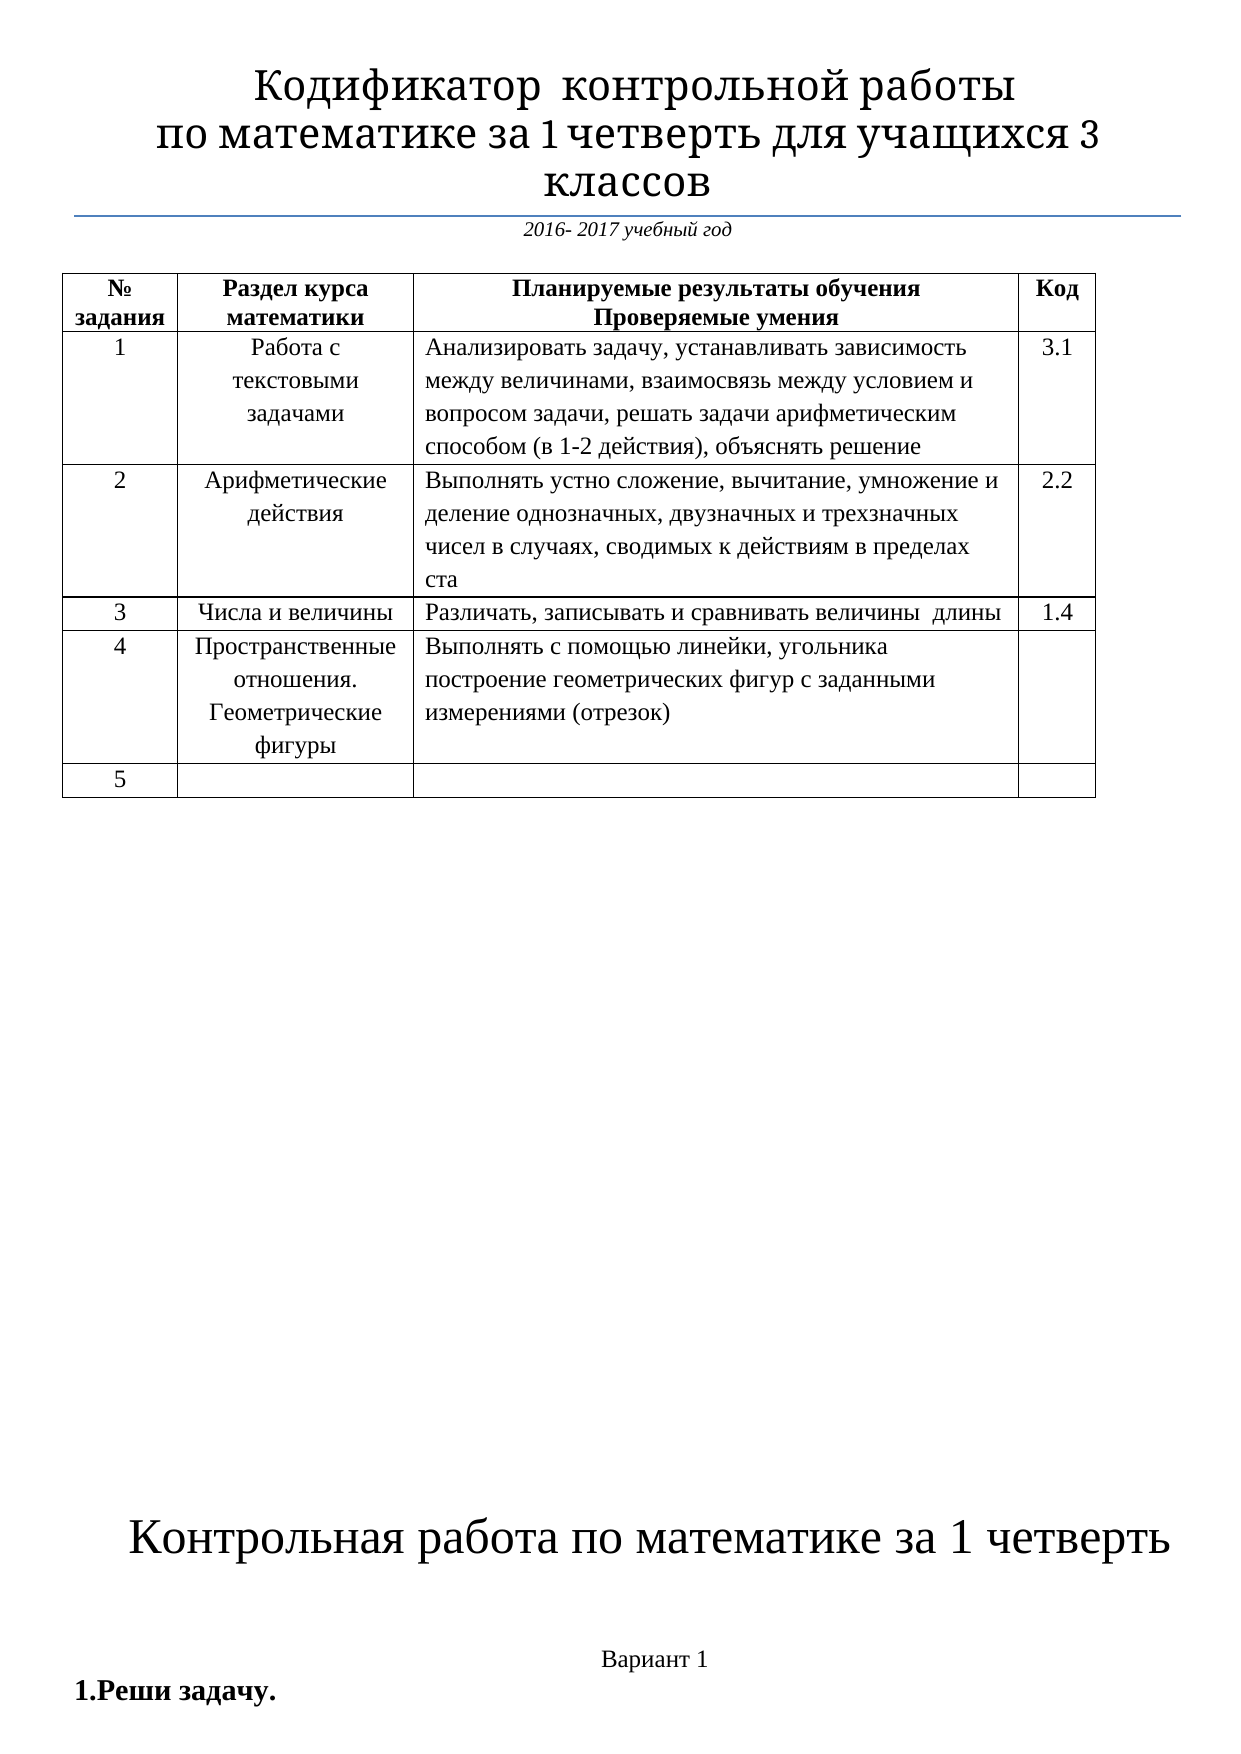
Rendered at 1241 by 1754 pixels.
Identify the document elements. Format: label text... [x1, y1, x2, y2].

table_cell Арифметические действия [178, 465, 413, 596]
table_cell 1 [63, 332, 177, 464]
table_header № задания [63, 274, 177, 331]
table_cell Выполнять устно сложение, вычитание, умножение и деление однозначных, двузначных и трехзначных чисел в случаях, сводимых к действиям в пределах ста [414, 465, 1018, 596]
table_cell [414, 764, 1018, 797]
table_cell [178, 764, 413, 797]
table_cell 4 [63, 631, 177, 763]
table_header Раздел курса математики [178, 274, 413, 331]
table_cell 2.2 [1019, 465, 1095, 596]
table_cell 5 [63, 764, 177, 797]
text по математике за 1 четверть для учащихся 3 классов [74, 111, 1181, 215]
table_cell Числа и величины [178, 598, 413, 630]
text 2016- 2017 учебный год [74, 217, 1181, 241]
table_cell Анализировать задачу, устанавливать зависимость между величинами, взаимосвязь между условием и вопросом задачи, решать задачи арифметическим способом (в 1-2 действия), объяснять решение [414, 332, 1018, 464]
table_cell 1.4 [1019, 598, 1095, 630]
table_cell 3.1 [1019, 332, 1095, 464]
text Контрольная работа по математике за 1 четверть [78, 1519, 1175, 1562]
table_cell 3 [63, 598, 177, 630]
table_cell Пространственные отношения. Геометрические фигуры [178, 631, 413, 763]
table_cell Различать, записывать и сравнивать величины длины [414, 598, 1018, 630]
table_cell Работа с текстовыми задачами [178, 332, 413, 464]
table_header Код [1019, 274, 1095, 331]
text 1.Реши задачу. [74, 1674, 1181, 1707]
table_header Планируемые результаты обучения Проверяемые умения [414, 274, 1018, 331]
table_cell [1019, 631, 1095, 763]
table_cell [1019, 764, 1095, 797]
table_cell 2 [63, 465, 177, 596]
table_cell Выполнять с помощью линейки, угольника построение геометрических фигур с заданными измерениями (отрезок) [414, 631, 1018, 763]
text Кодификатор контрольной работы [74, 63, 1181, 111]
text Вариант 1 [76, 1641, 1181, 1674]
